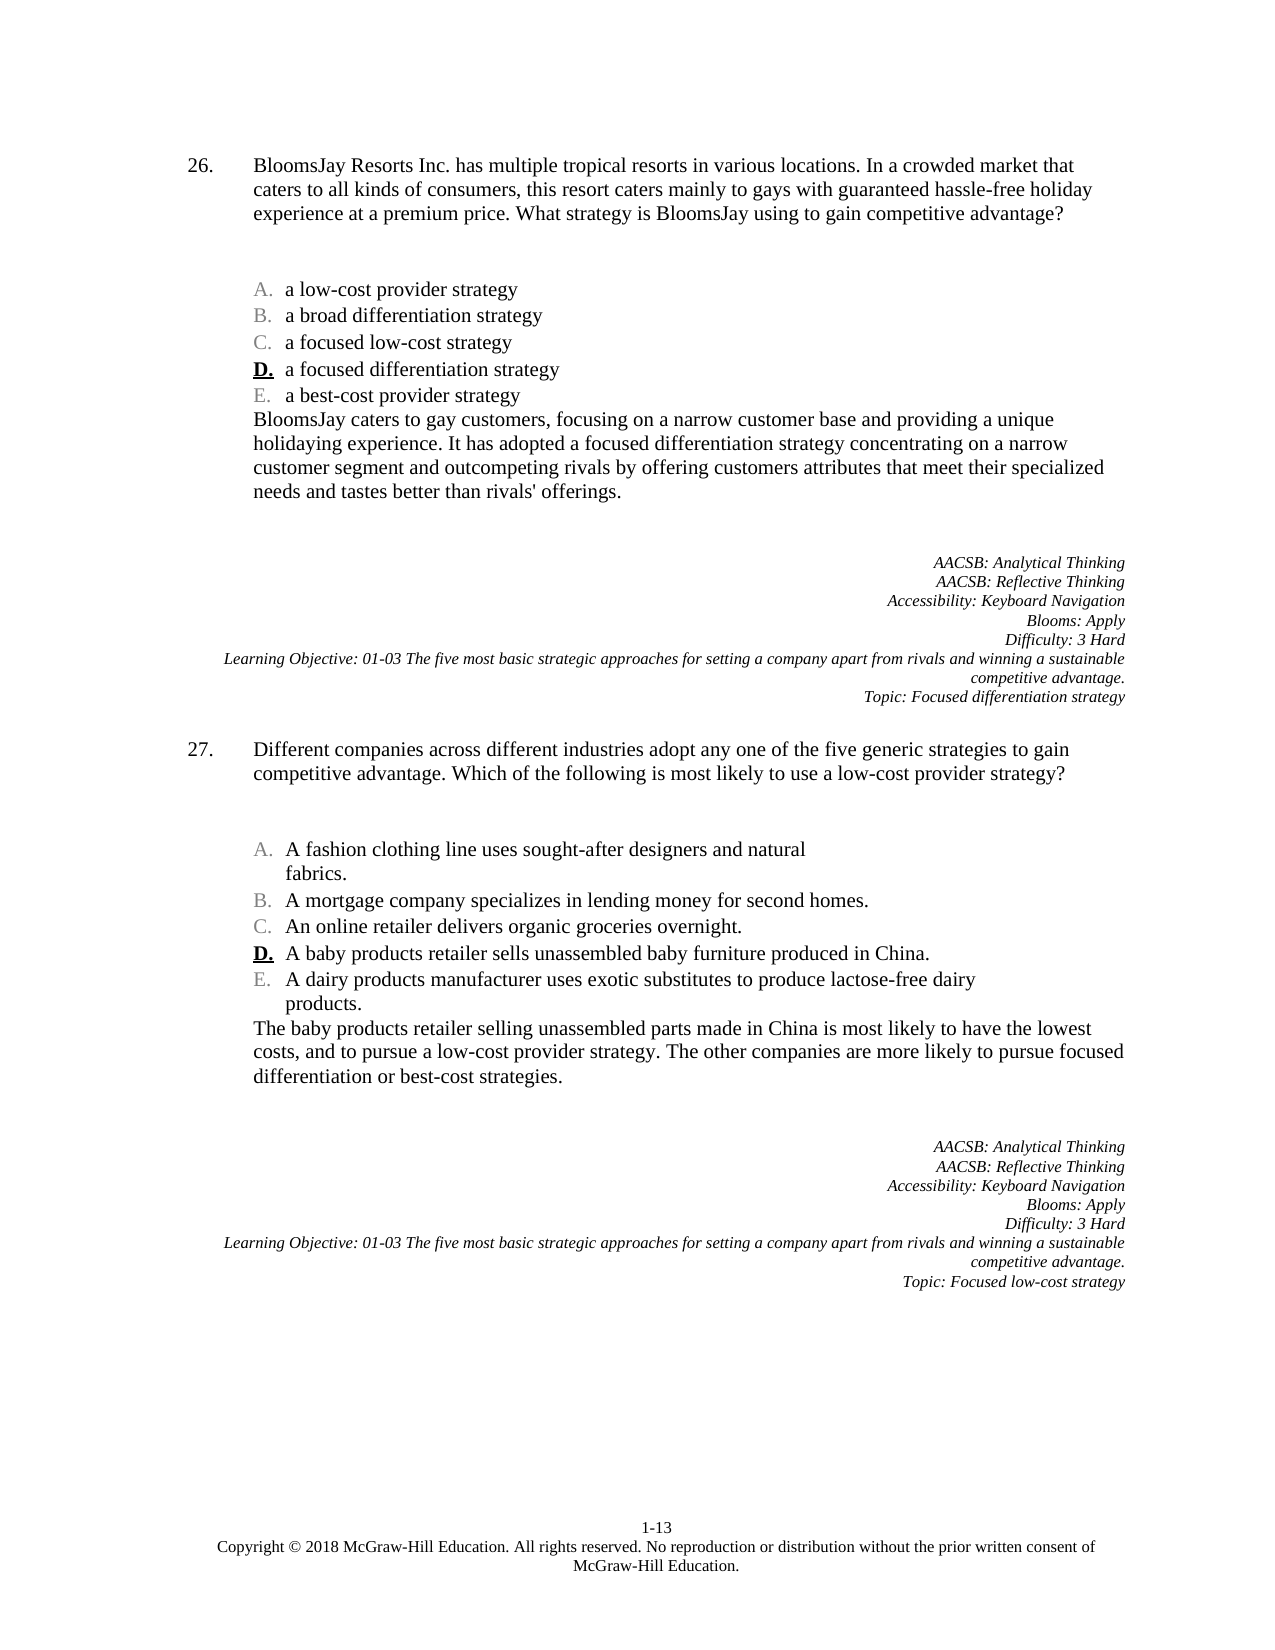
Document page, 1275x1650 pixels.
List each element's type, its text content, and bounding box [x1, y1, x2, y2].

table_header Different companies across different industries adopt any one of the five generic strategies to gain competitive advantage. Which of the following is most likely to use a low-cost provider strategy? The baby products retailer selling unassembled parts made in China is most likely to have the lowest costs, and to pursue a low-cost provider strategy. The other companies are more likely to pursue focused differentiation or best-cost strategies. [253, 737, 1125, 1116]
table_header AACSB: Analytical Thinking AACSB: Reflective Thinking Accessibility: Keyboard Navigation Blooms: Apply Difficulty: 3 Hard Learning Objective: 01-03 The five most basic strategic approaches for setting a company apart from rivals and winning a sustainable competitive advantage. Topic: Focused low-cost strategy [188, 1137, 1125, 1318]
table_header 27. [188, 737, 253, 1116]
table_header 26. [188, 153, 253, 531]
table_header BloomsJay Resorts Inc. has multiple tropical resorts in various locations. In a crowded market that caters to all kinds of consumers, this resort caters mainly to gays with guaranteed hassle-free holiday experience at a premium price. What strategy is BloomsJay using to gain competitive advantage? BloomsJay caters to gay customers, focusing on a narrow customer base and providing a unique holidaying experience. It has adopted a focused differentiation strategy concentrating on a narrow customer segment and outcompeting rivals by offering customers attributes that meet their specialized needs and tastes better than rivals' offerings. [253, 153, 1125, 531]
table_header AACSB: Analytical Thinking AACSB: Reflective Thinking Accessibility: Keyboard Navigation Blooms: Apply Difficulty: 3 Hard Learning Objective: 01-03 The five most basic strategic approaches for setting a company apart from rivals and winning a sustainable competitive advantage. Topic: Focused differentiation strategy [188, 553, 1125, 734]
